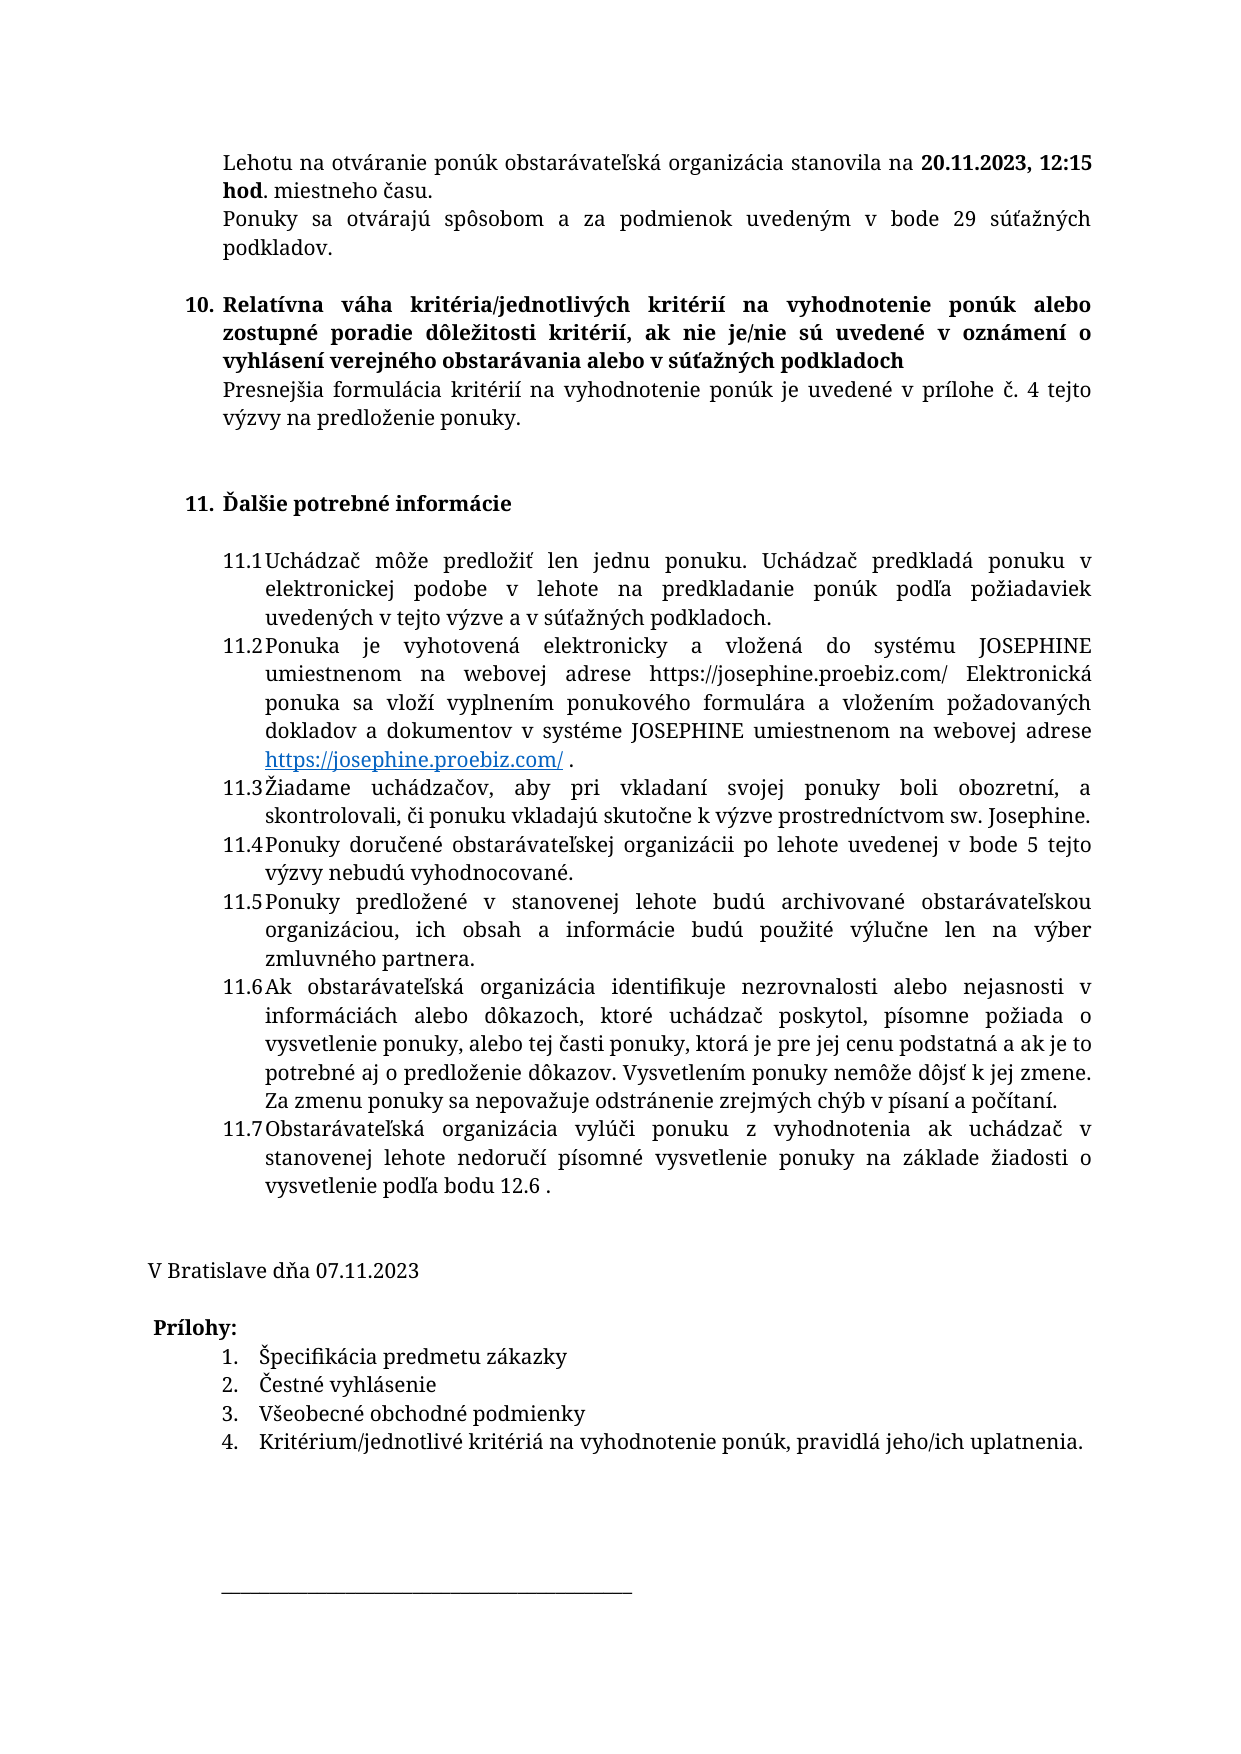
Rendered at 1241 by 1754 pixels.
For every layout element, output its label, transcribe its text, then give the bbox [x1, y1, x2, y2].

list Ponuky sa otvárajú spôsobom a za podmienok uvedeným v bode 29 súťažných podkladov. [223, 204, 1093, 261]
list Obstarávateľská organizácia vylúči ponuku z vyhodnotenia ak uchádzač v stanovenej lehote nedoručí písomné vysvetlenie ponuky na základe žiadosti o vysvetlenie podľa bodu 12.6 . [223, 1114, 1093, 1200]
list Všeobecné obchodné podmienky [221, 1399, 1093, 1427]
text V Bratislave dňa 07.11.2023 [148, 1257, 1093, 1285]
list Ponuka je vyhotovená elektronicky a vložená do systému JOSEPHINE umiestnenom na webovej adrese https://josephine.proebiz.com/ Elektronická ponuka sa vloží vyplnením ponukového formulára a vložením požadovaných dokladov a dokumentov v systéme JOSEPHINE umiestnenom na webovej adrese https://josephine.proebiz.com/ . [223, 631, 1093, 773]
list Kritérium/jednotlivé kritériá na vyhodnotenie ponúk, pravidlá jeho/ich uplatnenia. [221, 1427, 1093, 1456]
list Lehotu na otváranie ponúk obstarávateľská organizácia stanovila na 20.11.2023, 12:15 hod. miestneho času. [223, 148, 1093, 204]
list Ak obstarávateľská organizácia identifikuje nezrovnalosti alebo nejasnosti v informáciách alebo dôkazoch, ktoré uchádzač poskytol, písomne požiada o vysvetlenie ponuky, alebo tej časti ponuky, ktorá je pre jej cenu podstatná a ak je to potrebné aj o predloženie dôkazov. Vysvetlením ponuky nemôže dôjsť k jej zmene. Za zmenu ponuky sa nepovažuje odstránenie zrejmých chýb v písaní a počítaní. [223, 972, 1093, 1114]
list Ponuky doručené obstarávateľskej organizácii po lehote uvedenej v bode 5 tejto výzvy nebudú vyhodnocované. [223, 830, 1093, 887]
list Relatívna váha kritéria/jednotlivých kritérií na vyhodnotenie ponúk alebo zostupné poradie dôležitosti kritérií, ak nie je/nie sú uvedené v oznámení o vyhlásení verejného obstarávania alebo v súťažných podkladoch [185, 290, 1093, 375]
list Špecifikácia predmetu zákazky [221, 1342, 1093, 1370]
list Žiadame uchádzačov, aby pri vkladaní svojej ponuky boli obozretní, a skontrolovali, či ponuku vkladajú skutočne k výzve prostredníctvom sw. Josephine. [223, 773, 1093, 830]
list Presnejšia formulácia kritérií na vyhodnotenie ponúk je uvedené v prílohe č. 4 tejto výzvy na predloženie ponuky. [223, 375, 1093, 432]
list Čestné vyhlásenie [221, 1370, 1093, 1399]
list Ponuky predložené v stanovenej lehote budú archivované obstarávateľskou organizáciou, ich obsah a informácie budú použité výlučne len na výber zmluvného partnera. [223, 887, 1093, 972]
list Uchádzač môže predložiť len jednu ponuku. Uchádzač predkladá ponuku v elektronickej podobe v lehote na predkladanie ponúk podľa požiadaviek uvedených v tejto výzve a v súťažných podkladoch. [223, 546, 1093, 631]
text ___________________________________________ [148, 1569, 1093, 1598]
text Prílohy: [148, 1313, 1093, 1342]
list Ďalšie potrebné informácie [185, 489, 1093, 517]
